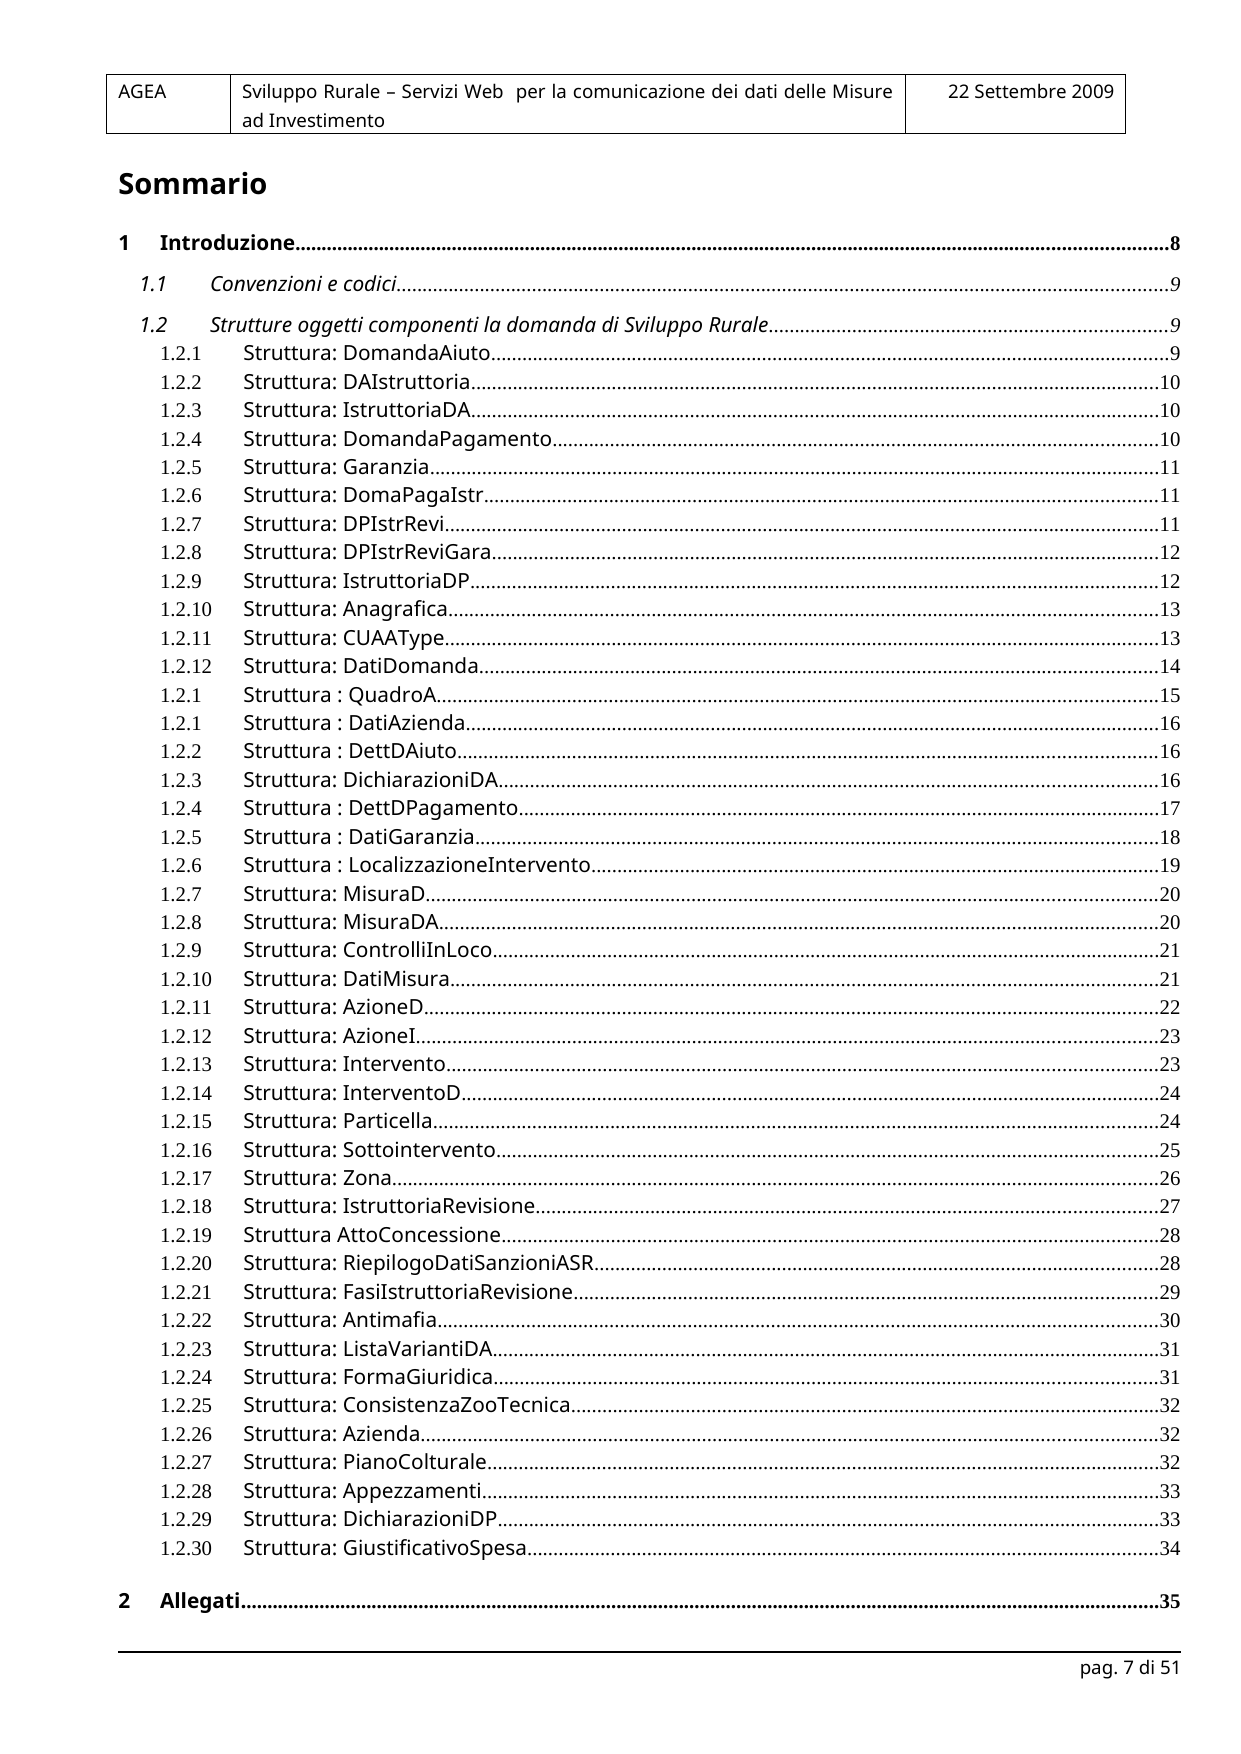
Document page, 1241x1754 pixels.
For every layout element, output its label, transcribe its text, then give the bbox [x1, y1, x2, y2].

text 1.1 Convenzioni e codici 9 [139, 269, 1181, 297]
text 1.2.7 Struttura: MisuraD 20 [160, 879, 1181, 907]
text 1 Introduzione 8 [118, 228, 1181, 257]
text Sommario [118, 163, 1181, 203]
text 1.2.22 Struttura: Antimafia 30 [160, 1305, 1181, 1334]
text 1.2.13 Struttura: Intervento 23 [160, 1049, 1181, 1078]
text 1.2 Strutture oggetti componenti la domanda di Sviluppo Rurale 9 [139, 310, 1181, 338]
text 1.2.1 Struttura: DomandaAiuto 9 [160, 338, 1181, 367]
text 1.2.25 Struttura: ConsistenzaZooTecnica 32 [160, 1391, 1181, 1419]
text 1.2.1 Struttura : QuadroA 15 [160, 680, 1181, 708]
text 1.2.10 Struttura: DatiMisura 21 [160, 964, 1181, 992]
text 1.2.8 Struttura: DPIstrReviGara 12 [160, 537, 1181, 566]
text 1.2.4 Struttura: DomandaPagamento 10 [160, 424, 1181, 452]
text 1.2.15 Struttura: Particella 24 [160, 1106, 1181, 1135]
text 1.2.12 Struttura: DatiDomanda 14 [160, 651, 1181, 680]
text 1.2.14 Struttura: InterventoD 24 [160, 1078, 1181, 1106]
text 1.2.16 Struttura: Sottointervento 25 [160, 1135, 1181, 1163]
text 1.2.3 Struttura: IstruttoriaDA 10 [160, 395, 1181, 424]
text 1.2.2 Struttura : DettDAiuto 16 [160, 737, 1181, 765]
text 1.2.9 Struttura: ControlliInLoco 21 [160, 936, 1181, 964]
text 1.2.10 Struttura: Anagrafica 13 [160, 594, 1181, 623]
text 1.2.19 Struttura AttoConcessione 28 [160, 1220, 1181, 1248]
text 1.2.26 Struttura: Azienda 32 [160, 1419, 1181, 1447]
text 1.2.28 Struttura: Appezzamenti 33 [160, 1476, 1181, 1504]
text 1.2.11 Struttura: AzioneD 22 [160, 992, 1181, 1021]
text 1.2.17 Struttura: Zona 26 [160, 1163, 1181, 1192]
text 1.2.30 Struttura: GiustificativoSpesa 34 [160, 1533, 1181, 1561]
text 1.2.20 Struttura: RiepilogoDatiSanzioniASR 28 [160, 1248, 1181, 1277]
text 1.2.21 Struttura: FasiIstruttoriaRevisione 29 [160, 1277, 1181, 1305]
text 1.2.7 Struttura: DPIstrRevi 11 [160, 509, 1181, 537]
text 1.2.8 Struttura: MisuraDA 20 [160, 907, 1181, 936]
text 1.2.12 Struttura: AzioneI 23 [160, 1021, 1181, 1049]
text 1.2.5 Struttura: Garanzia 11 [160, 452, 1181, 481]
text 1.2.11 Struttura: CUAAType 13 [160, 623, 1181, 651]
text 1.2.6 Struttura : LocalizzazioneIntervento 19 [160, 850, 1181, 879]
text 1.2.9 Struttura: IstruttoriaDP 12 [160, 566, 1181, 594]
text 1.2.6 Struttura: DomaPagaIstr 11 [160, 481, 1181, 509]
text 1.2.23 Struttura: ListaVariantiDA 31 [160, 1334, 1181, 1362]
text 1.2.2 Struttura: DAIstruttoria 10 [160, 367, 1181, 395]
text 1.2.3 Struttura: DichiarazioniDA 16 [160, 765, 1181, 793]
text 1.2.1 Struttura : DatiAzienda 16 [160, 708, 1181, 737]
text 1.2.29 Struttura: DichiarazioniDP 33 [160, 1504, 1181, 1533]
text 1.2.18 Struttura: IstruttoriaRevisione 27 [160, 1192, 1181, 1220]
text 1.2.5 Struttura : DatiGaranzia 18 [160, 822, 1181, 850]
text 1.2.27 Struttura: PianoColturale 32 [160, 1447, 1181, 1476]
text 1.2.4 Struttura : DettDPagamento 17 [160, 793, 1181, 822]
text 2 Allegati. 35 [118, 1586, 1181, 1615]
text 1.2.24 Struttura: FormaGiuridica 31 [160, 1362, 1181, 1391]
